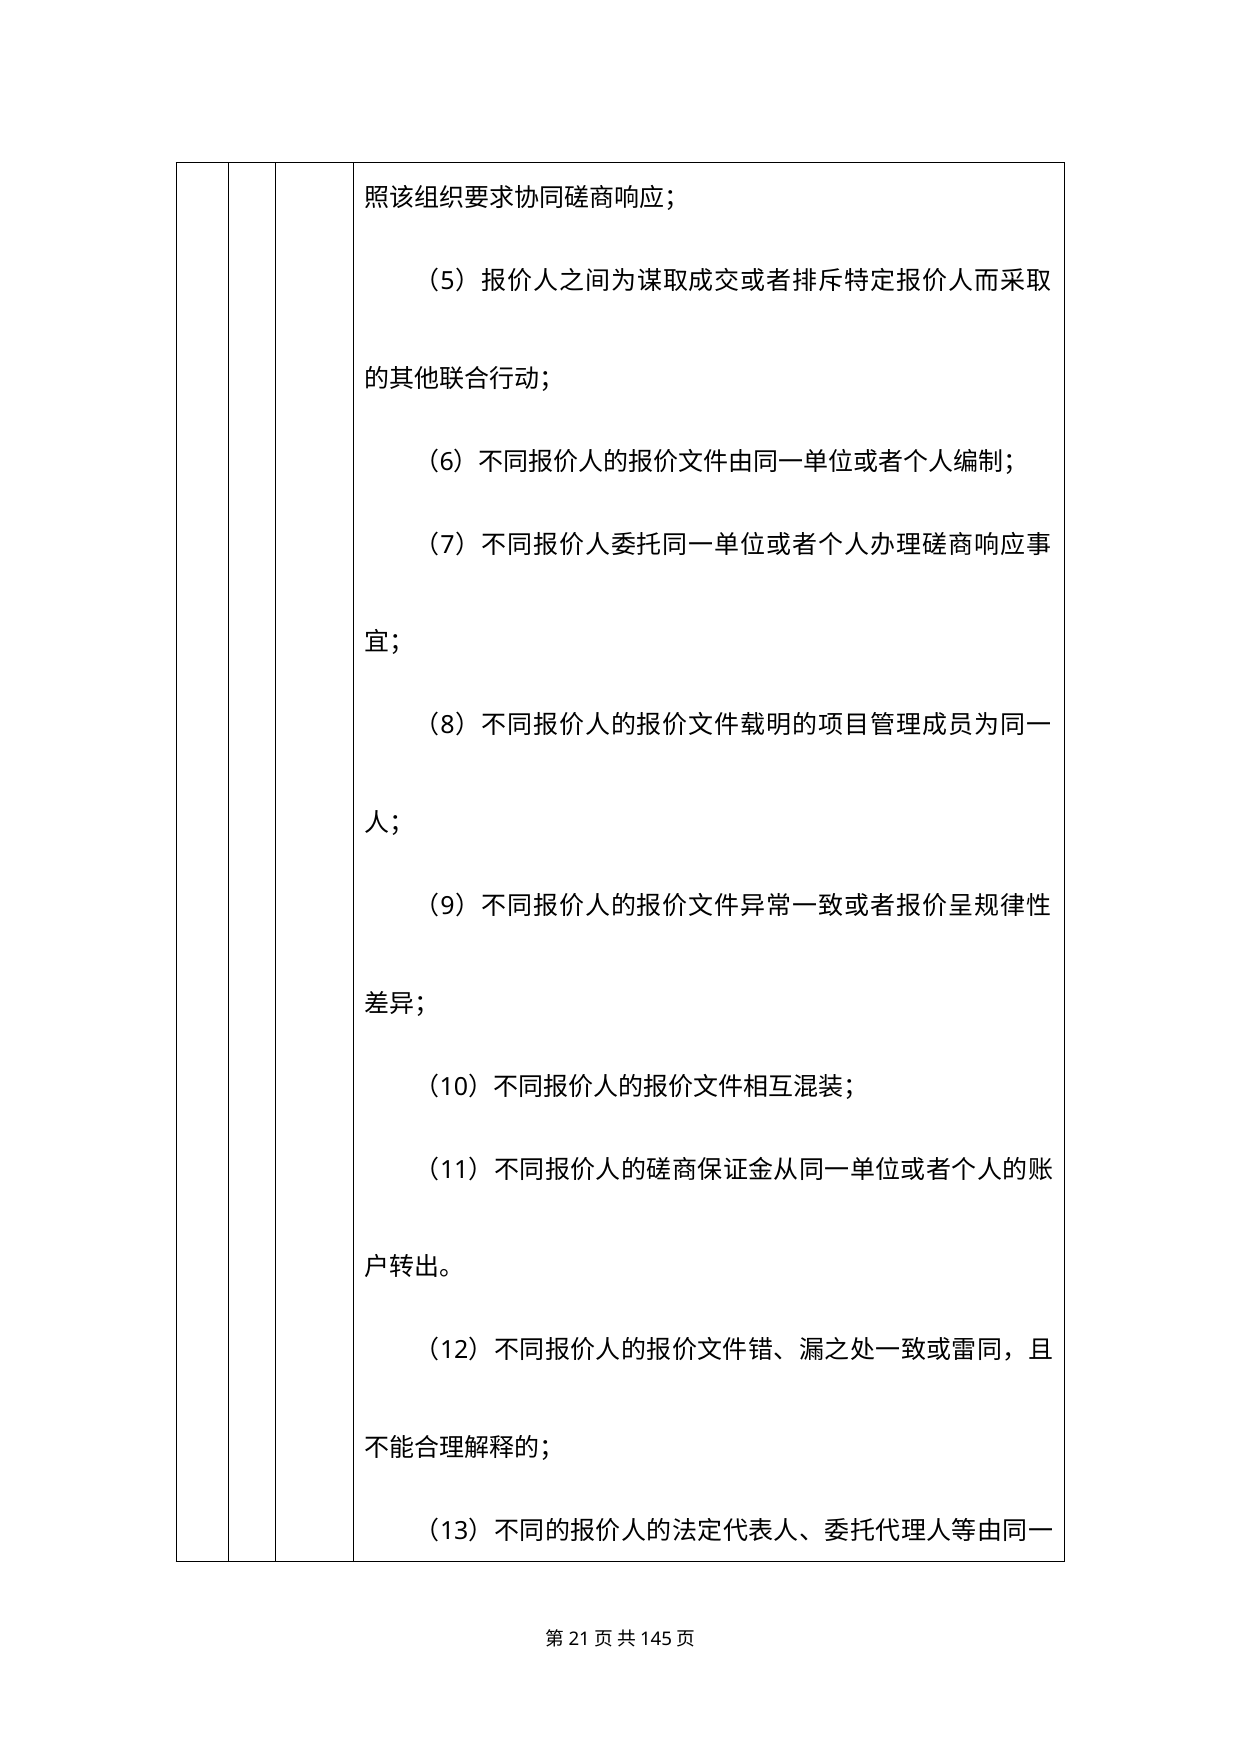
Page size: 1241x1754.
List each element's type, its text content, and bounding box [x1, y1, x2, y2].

table_cell 1 [177, 163, 228, 1561]
table_cell 3 [276, 163, 353, 1561]
table_cell 二 [229, 163, 275, 1561]
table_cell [354, 163, 1064, 1561]
